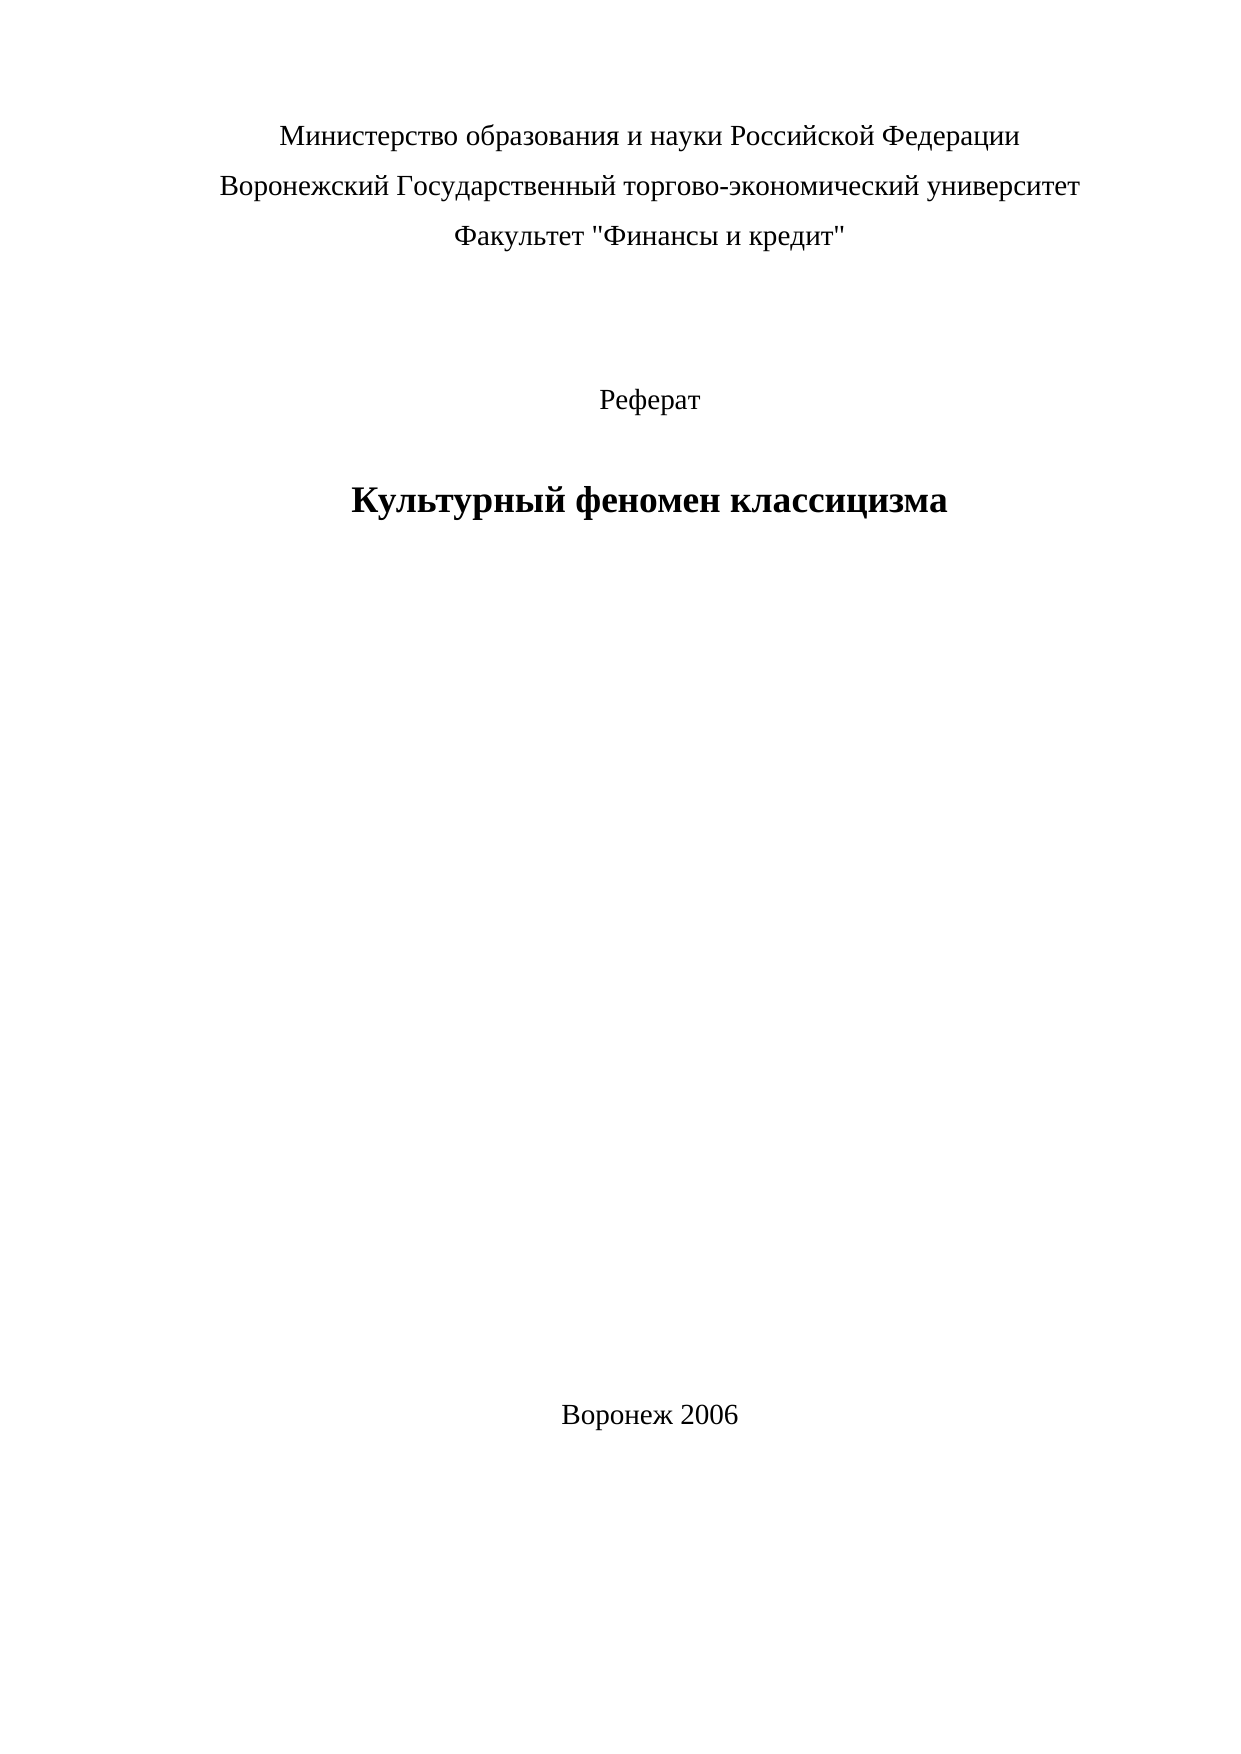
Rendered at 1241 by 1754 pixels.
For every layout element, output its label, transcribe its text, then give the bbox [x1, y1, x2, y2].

text Культурный феномен классицизма [177, 477, 1122, 520]
text Воронежский Государственный торгово-экономический университет [177, 168, 1122, 202]
text Министерство образования и науки Российской Федерации [177, 118, 1122, 152]
title Воронеж 2006 [177, 1397, 1122, 1431]
text Факультет "Финансы и кредит" [177, 219, 1122, 252]
text Реферат [177, 370, 1122, 420]
